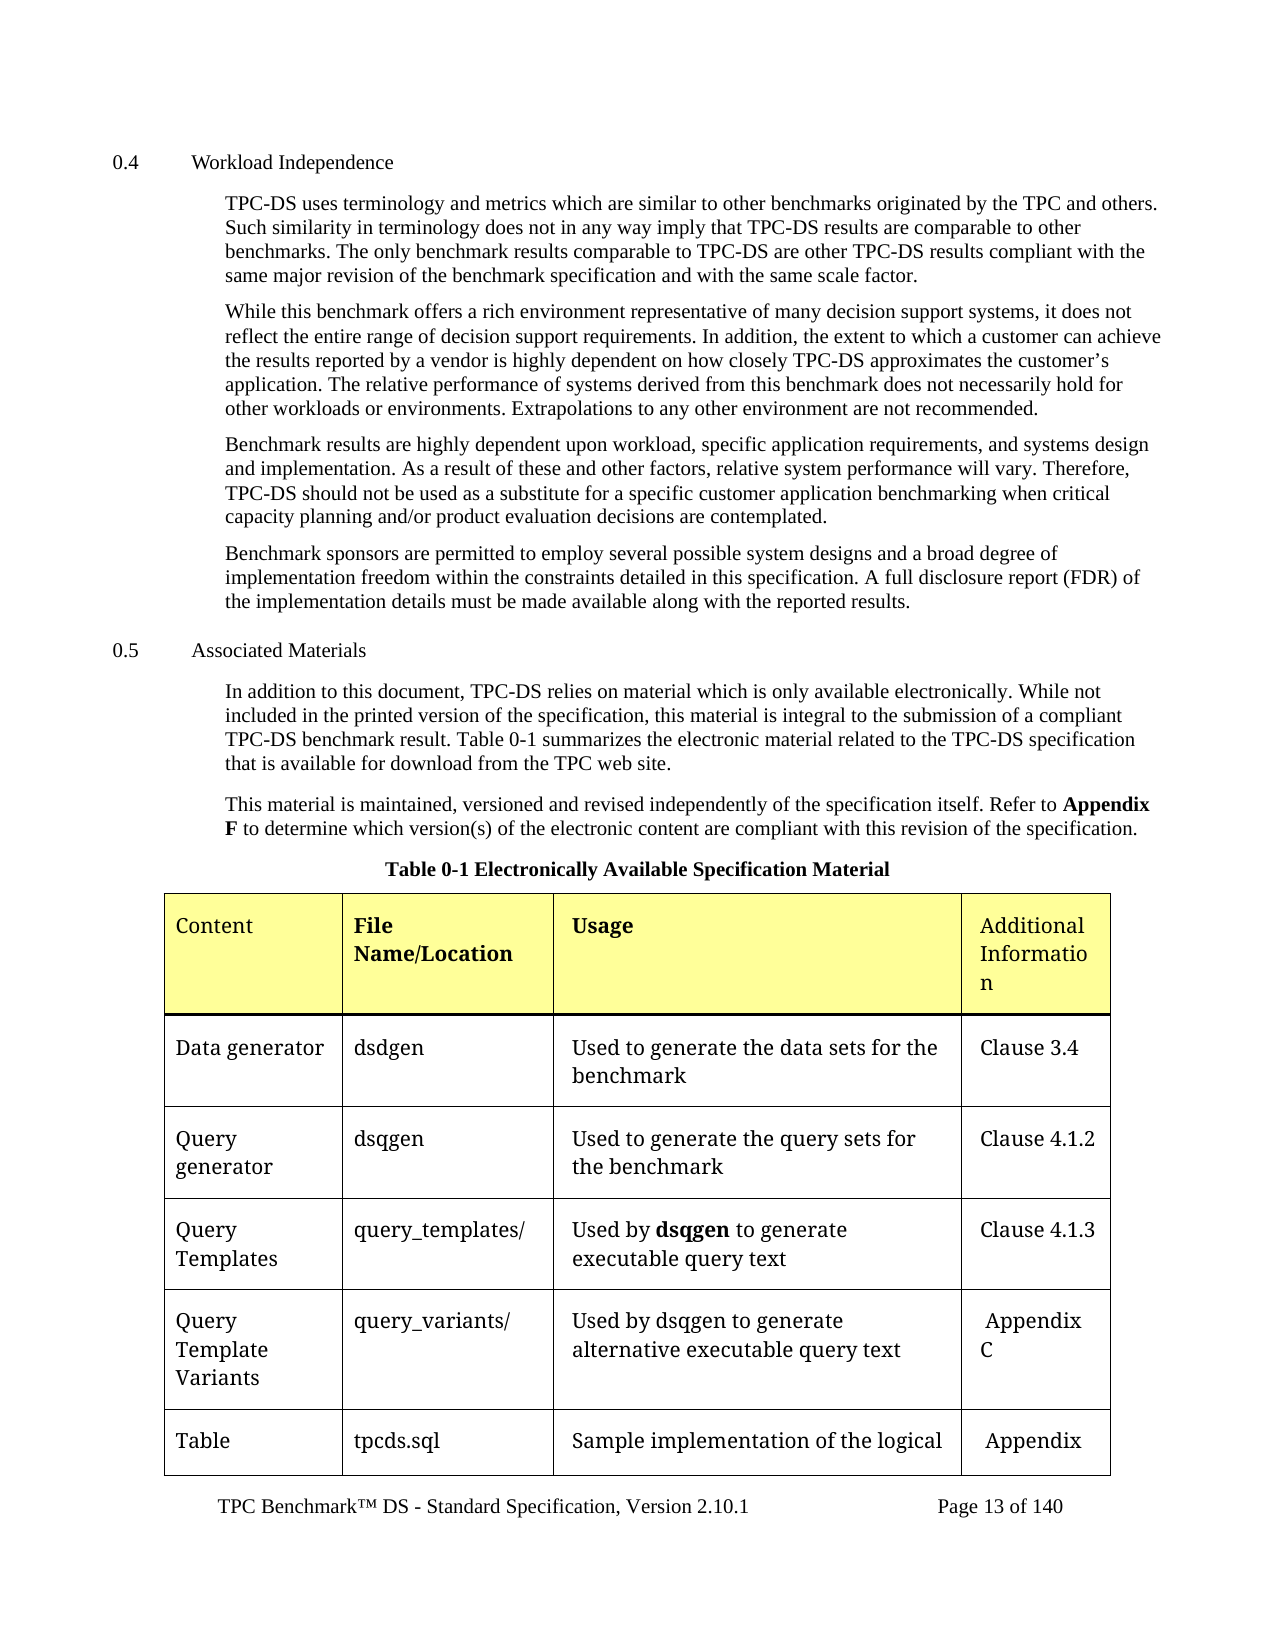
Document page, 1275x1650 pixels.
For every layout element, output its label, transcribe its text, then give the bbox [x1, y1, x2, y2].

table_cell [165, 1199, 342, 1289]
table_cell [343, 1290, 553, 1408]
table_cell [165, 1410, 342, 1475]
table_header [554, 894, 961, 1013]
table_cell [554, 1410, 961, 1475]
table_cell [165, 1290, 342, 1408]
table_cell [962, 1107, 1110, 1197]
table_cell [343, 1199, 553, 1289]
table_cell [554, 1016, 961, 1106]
text In addition to this document, TPC-DS relies on material which is only available electronically. While not included in the printed version of the specification, this material is integral to the submission of a compliant TPC-DS benchmark result. Table 0-1 summarizes the electronic material related to the TPC-DS specification that is available for download from the TPC web site. [225, 679, 1162, 775]
list Benchmark sponsors are permitted to employ several possible system designs and a broad degree of implementation freedom within the constraints detailed in this specification. A full disclosure report (FDR) of the implementation details must be made available along with the reported results. [225, 541, 1162, 613]
text Workload Independence [112, 150, 1162, 174]
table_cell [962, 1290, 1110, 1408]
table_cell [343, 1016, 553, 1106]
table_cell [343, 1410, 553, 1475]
list While this benchmark offers a rich environment representative of many decision support systems, it does not reflect the entire range of decision support requirements. In addition, the extent to which a customer can achieve the results reported by a vendor is highly dependent on how closely TPC-DS approximates the customer’s application. The relative performance of systems derived from this benchmark does not necessarily hold for other workloads or environments. Extrapolations to any other environment are not recommended. [225, 299, 1162, 420]
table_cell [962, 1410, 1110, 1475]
text Associated Materials [112, 638, 1162, 662]
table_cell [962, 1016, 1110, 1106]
list Table 0-1 Electronically Available Specification Material [112, 857, 1162, 881]
list Benchmark results are highly dependent upon workload, specific application requirements, and systems design and implementation. As a result of these and other factors, relative system performance will vary. Therefore, TPC-DS should not be used as a substitute for a specific customer application benchmarking when critical capacity planning and/or product evaluation decisions are contemplated. [225, 432, 1162, 528]
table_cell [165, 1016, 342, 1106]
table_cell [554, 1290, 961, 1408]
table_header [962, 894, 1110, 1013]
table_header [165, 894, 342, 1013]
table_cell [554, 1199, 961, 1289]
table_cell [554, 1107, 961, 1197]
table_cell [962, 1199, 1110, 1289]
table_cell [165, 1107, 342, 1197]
list TPC-DS uses terminology and metrics which are similar to other benchmarks originated by the TPC and others. Such similarity in terminology does not in any way imply that TPC-DS results are comparable to other benchmarks. The only benchmark results comparable to TPC-DS are other TPC-DS results compliant with the same major revision of the benchmark specification and with the same scale factor. [225, 191, 1162, 287]
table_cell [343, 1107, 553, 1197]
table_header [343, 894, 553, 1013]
text This material is maintained, versioned and revised independently of the specification itself. Refer to Appendix F to determine which version(s) of the electronic content are compliant with this revision of the specification. [225, 792, 1162, 840]
